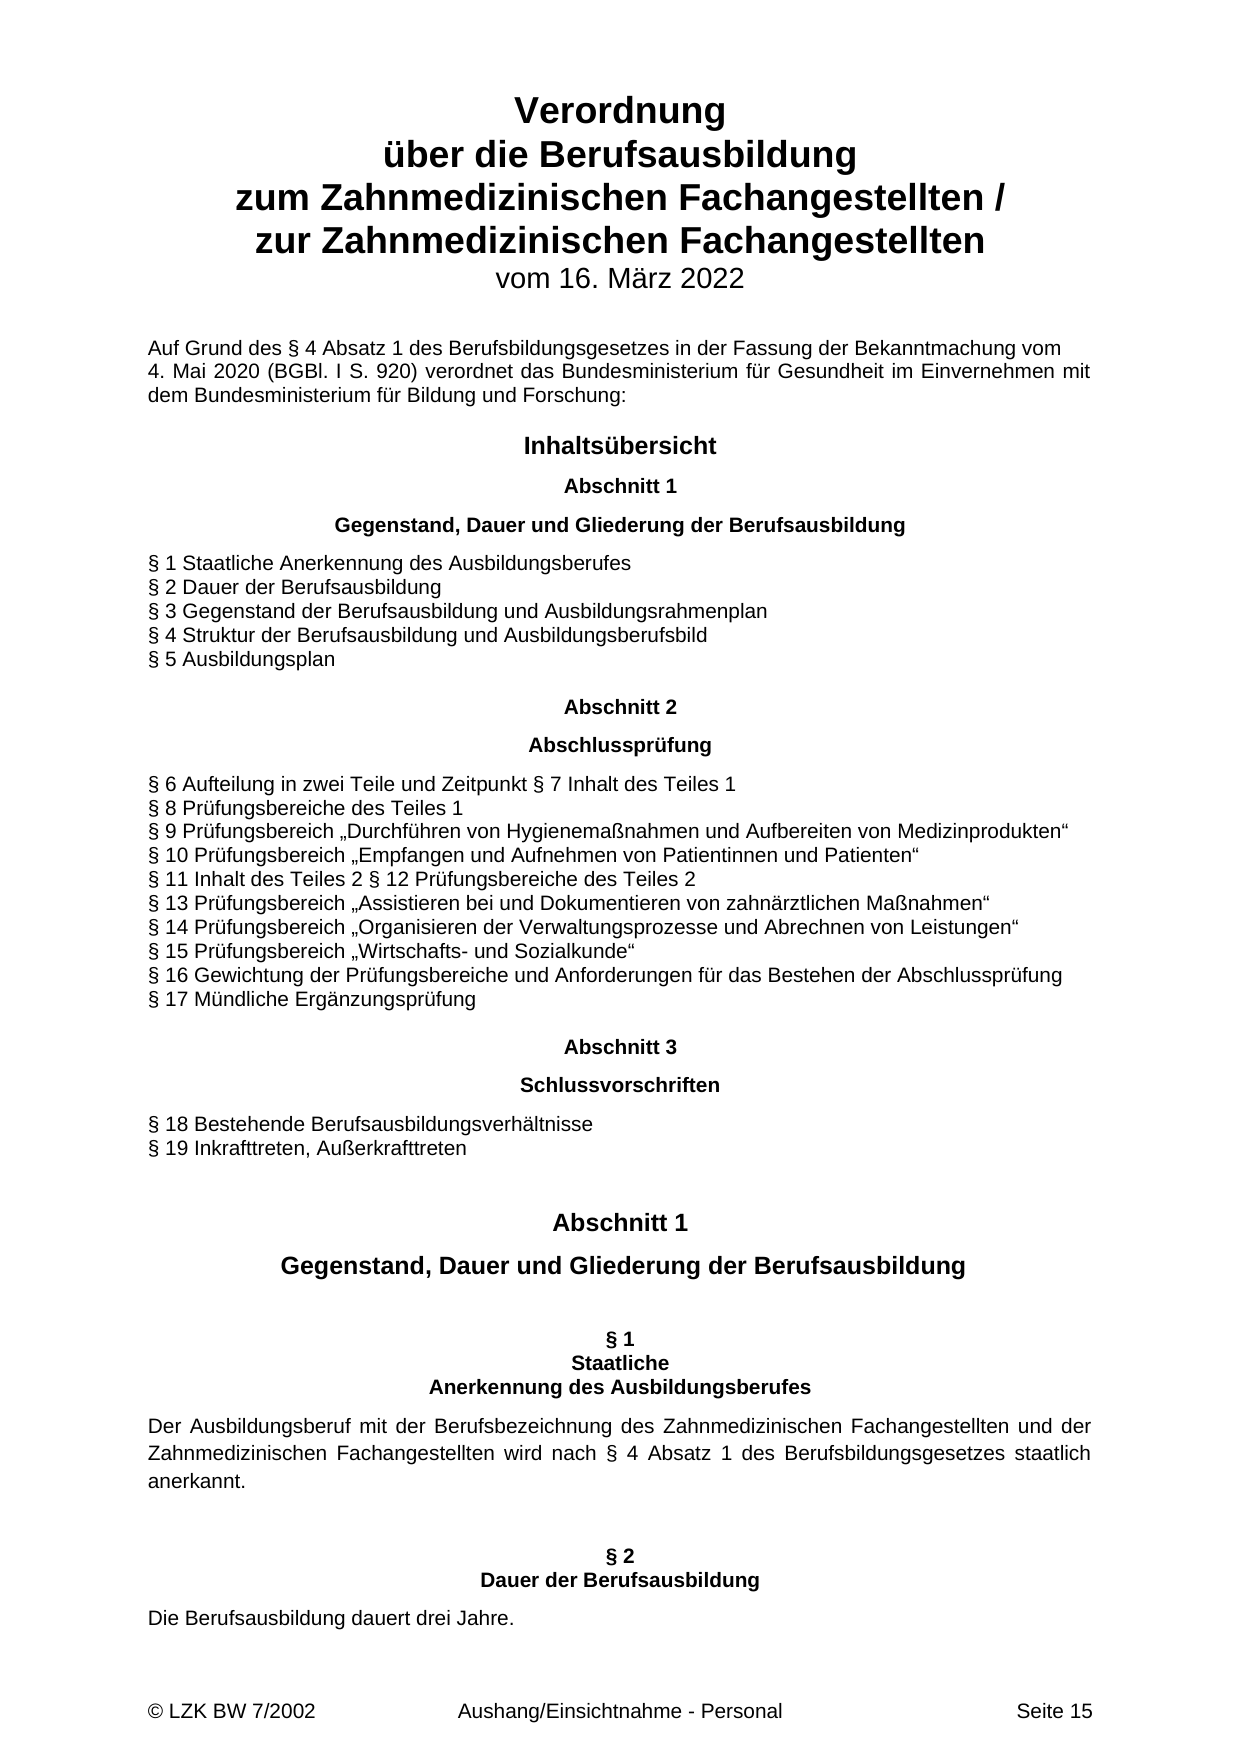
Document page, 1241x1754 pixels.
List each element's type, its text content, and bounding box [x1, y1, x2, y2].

text § 8 Prüfungsbereiche des Teiles 1 [148, 795, 1092, 819]
text 4. Mai 2020 (BGBl. I S. 920) verordnet das Bundesministerium für Gesundheit im Einvernehmen mit dem Bundesministerium für Bildung und Forschung: [148, 359, 1092, 407]
text Staatliche [148, 1351, 1092, 1375]
text § 6 Aufteilung in zwei Teile und Zeitpunkt § 7 Inhalt des Teiles 1 [148, 771, 1092, 795]
text Abschnitt 3 [148, 1035, 1092, 1059]
text § 3 Gegenstand der Berufsausbildung und Ausbildungsrahmenplan [148, 599, 1092, 623]
text Abschnitt 1 [148, 1207, 1092, 1236]
text § 1 Staatliche Anerkennung des Ausbildungsberufes [148, 551, 1092, 575]
text § 10 Prüfungsbereich „Empfangen und Aufnehmen von Patientinnen und Patienten“ [148, 843, 1092, 867]
text § 1 [148, 1327, 1092, 1351]
text Verordnung [148, 89, 1092, 132]
text über die Berufsausbildung [148, 132, 1092, 175]
text § 4 Struktur der Berufsausbildung und Ausbildungsberufsbild [148, 623, 1092, 647]
text Abschlussprüfung [148, 733, 1092, 757]
text § 14 Prüfungsbereich „Organisieren der Verwaltungsprozesse und Abrechnen von Leistungen“ [148, 915, 1092, 939]
text § 11 Inhalt des Teiles 2 § 12 Prüfungsbereiche des Teiles 2 [148, 867, 1092, 891]
text § 13 Prüfungsbereich „Assistieren bei und Dokumentieren von zahnärztlichen Maßnahmen“ [148, 891, 1092, 915]
text § 5 Ausbildungsplan [148, 647, 1092, 671]
text Abschnitt 2 [148, 695, 1092, 719]
text Auf Grund des § 4 Absatz 1 des Berufsbildungsgesetzes in der Fassung der Bekanntmachung vom [148, 335, 1092, 359]
text § 15 Prüfungsbereich „Wirtschafts- und Sozialkunde“ [148, 939, 1092, 963]
text Schlussvorschriften [148, 1073, 1092, 1097]
text vom 16. März 2022 [148, 261, 1092, 295]
text Inhaltsübersicht [148, 431, 1092, 460]
text Gegenstand, Dauer und Gliederung der Berufsausbildung [148, 1251, 1092, 1279]
text Dauer der Berufsausbildung [148, 1568, 1092, 1592]
text § 2 [148, 1544, 1092, 1568]
text Gegenstand, Dauer und Gliederung der Berufsausbildung [148, 513, 1092, 537]
text § 9 Prüfungsbereich „Durchführen von Hygienemaßnahmen und Aufbereiten von Medizinprodukten“ [148, 819, 1092, 843]
text § 19 Inkrafttreten, Außerkrafttreten [148, 1136, 1092, 1159]
text zur Zahnmedizinischen Fachangestellten [148, 218, 1092, 261]
text Der Ausbildungsberuf mit der Berufsbezeichnung des Zahnmedizinischen Fachangestellten und der Zahnmedizinischen Fachangestellten wird nach § 4 Absatz 1 des Berufsbildungsgesetzes staatlich anerkannt. [148, 1413, 1092, 1492]
text Die Berufsausbildung dauert drei Jahre. [148, 1606, 1092, 1630]
text Anerkennung des Ausbildungsberufes [148, 1375, 1092, 1399]
text § 17 Mündliche Ergänzungsprüfung [148, 987, 1092, 1011]
text § 2 Dauer der Berufsausbildung [148, 575, 1092, 599]
text § 16 Gewichtung der Prüfungsbereiche und Anforderungen für das Bestehen der Abschlussprüfung [148, 963, 1092, 987]
text zum Zahnmedizinischen Fachangestellten / [148, 175, 1092, 218]
text § 18 Bestehende Berufsausbildungsverhältnisse [148, 1112, 1092, 1136]
text Abschnitt 1 [148, 474, 1092, 498]
